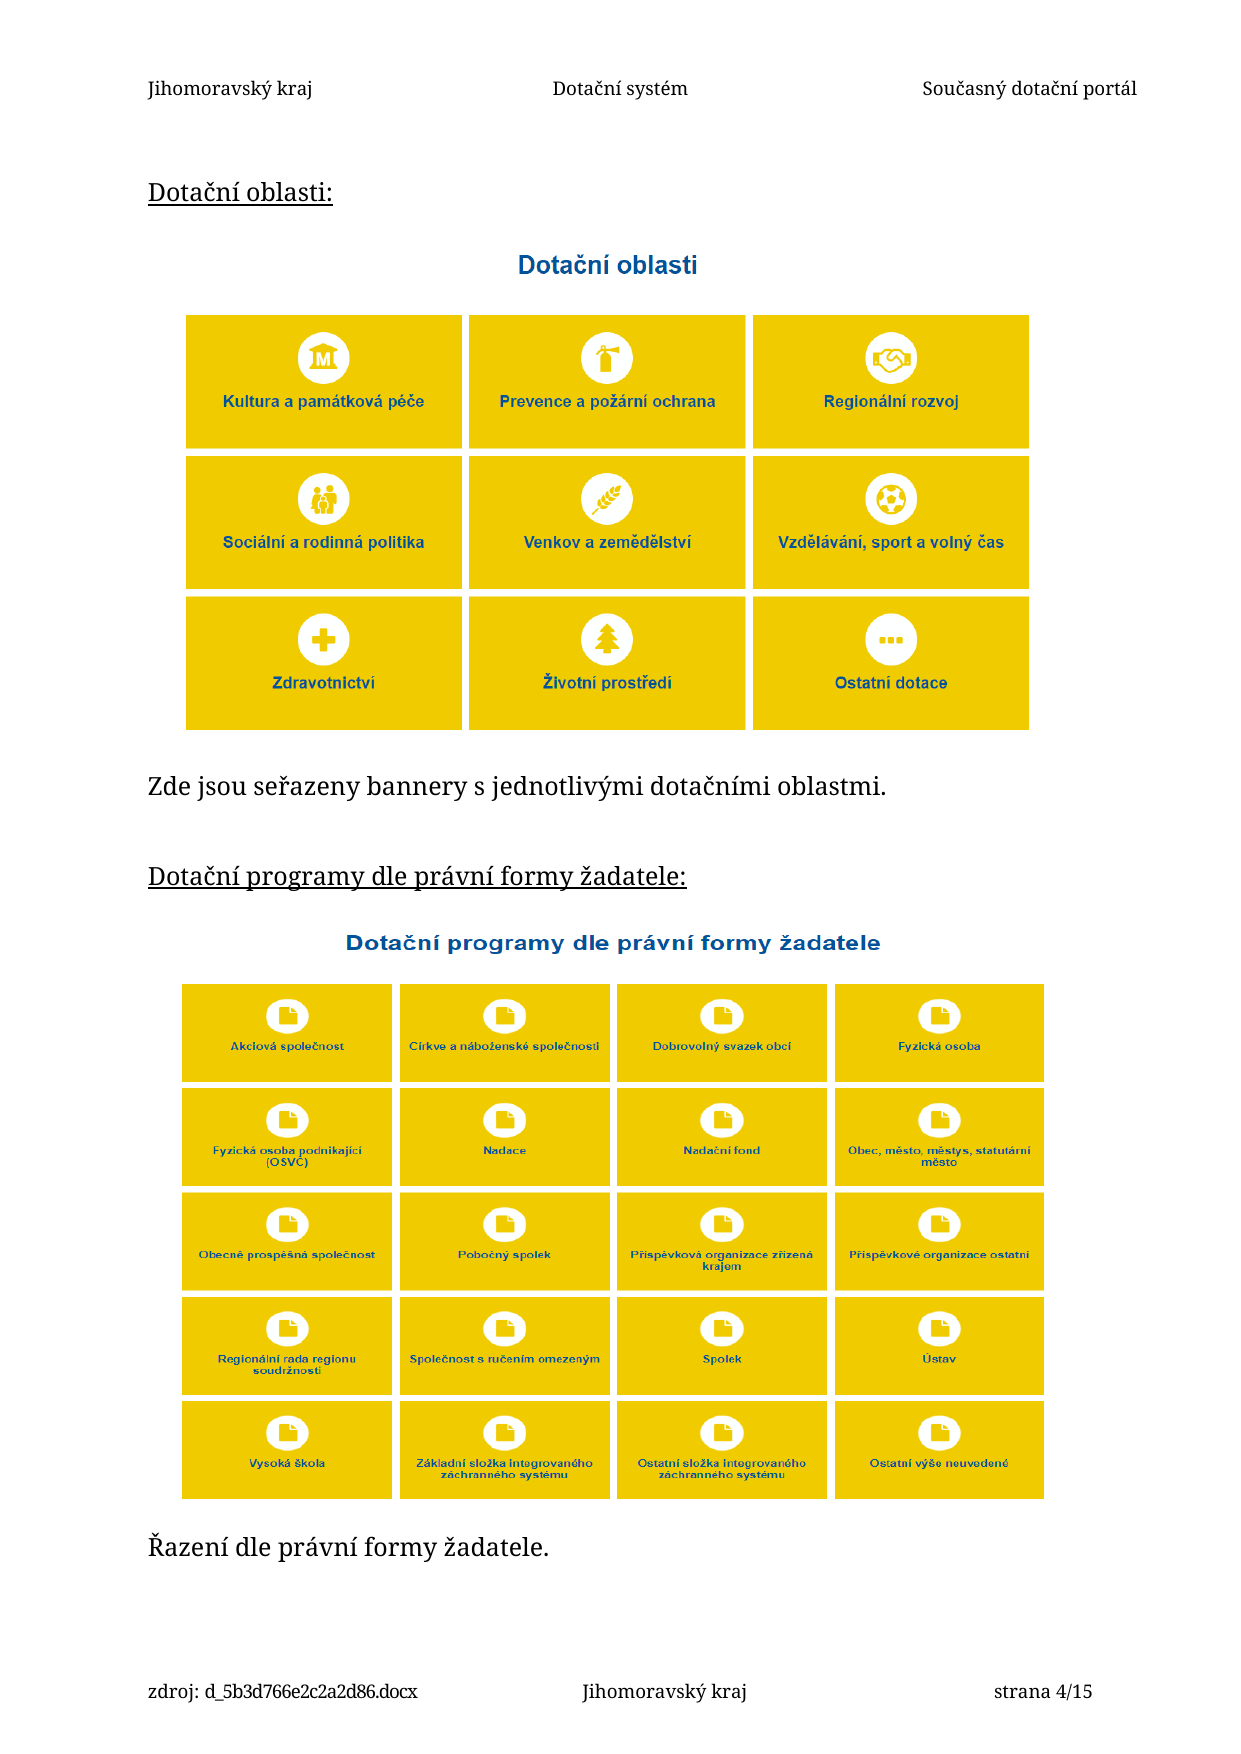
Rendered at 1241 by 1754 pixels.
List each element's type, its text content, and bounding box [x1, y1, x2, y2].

text Řazení dle právní formy žadatele. [148, 1529, 1122, 1563]
text Dotační programy dle právní formy žadatele: [148, 858, 1122, 892]
text Dotační oblasti: [148, 175, 1122, 209]
picture [147, 243, 1093, 756]
picture [147, 905, 1111, 1530]
text Zde jsou seřazeny bannery s jednotlivými dotačními oblastmi. [148, 768, 1122, 802]
